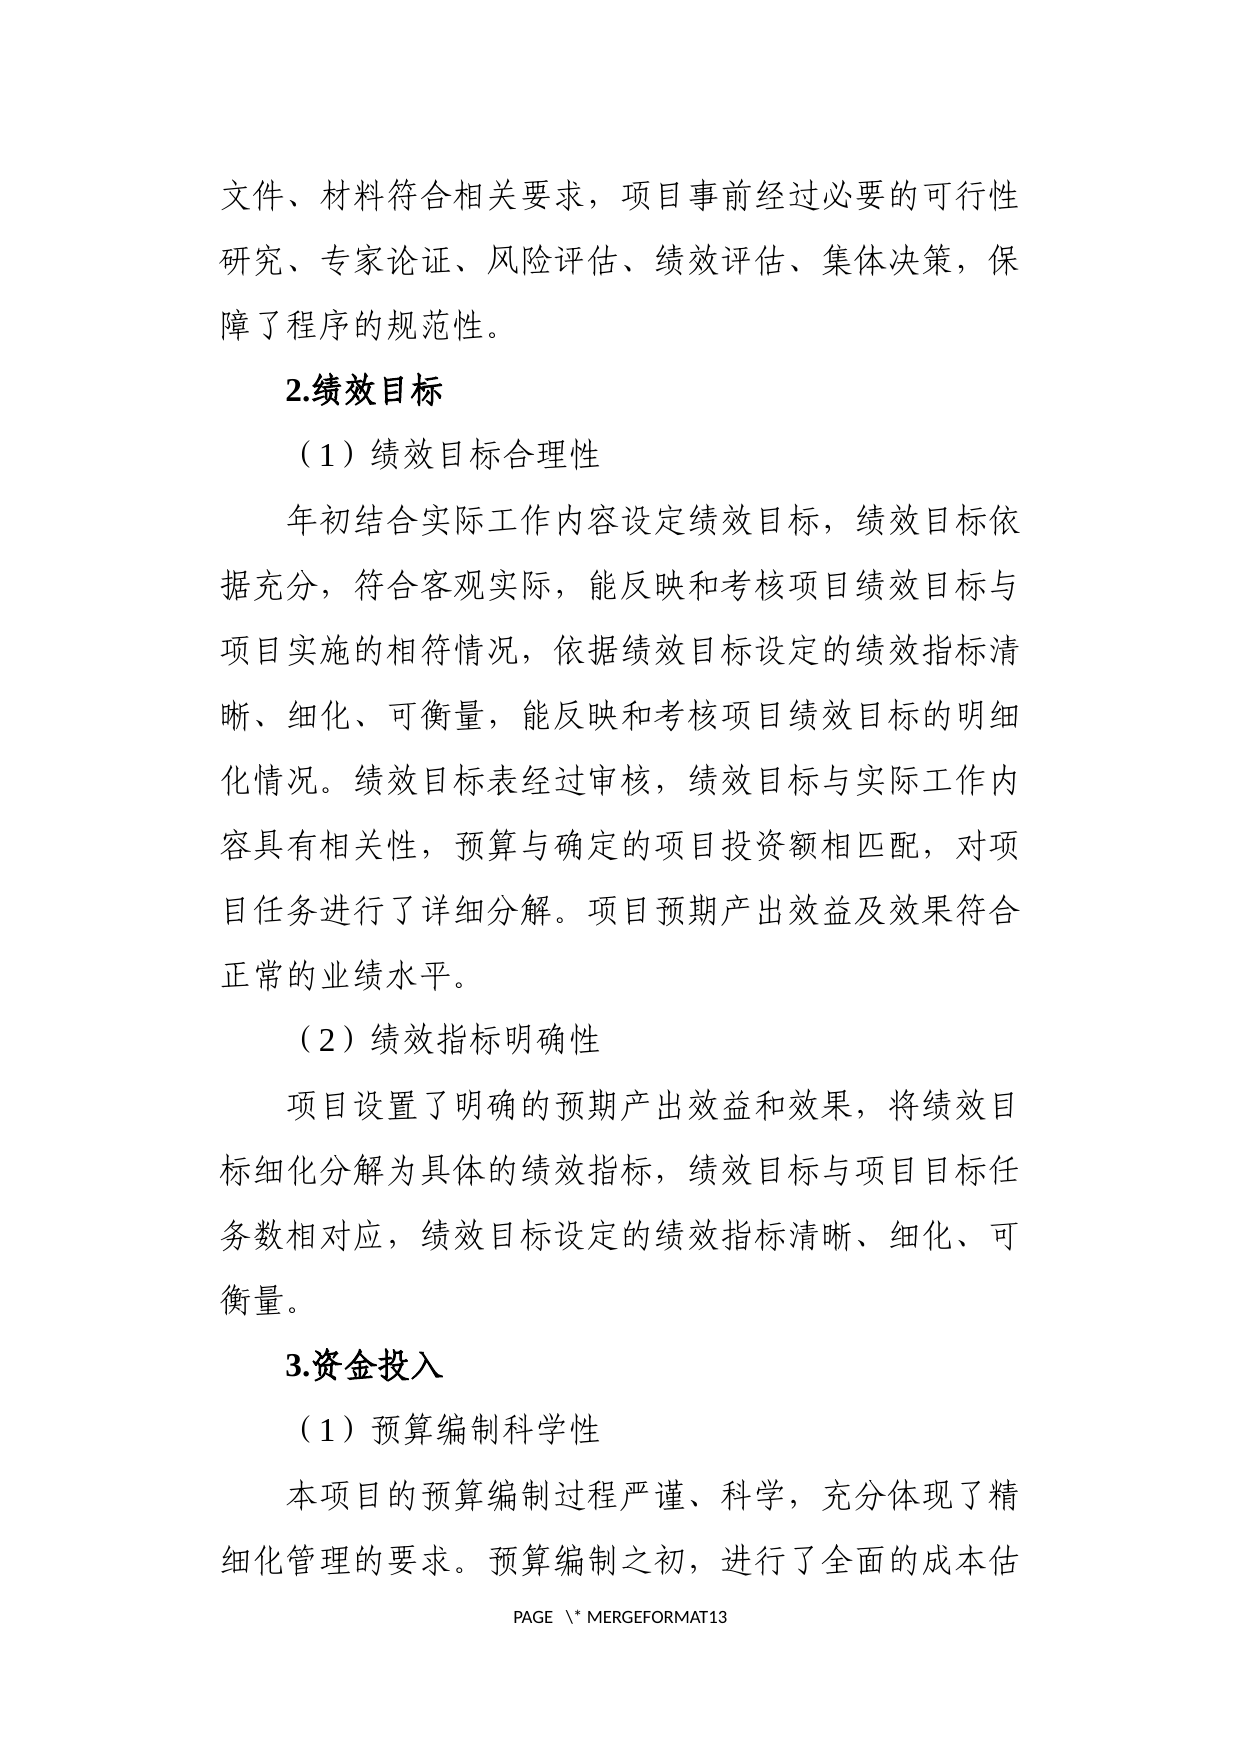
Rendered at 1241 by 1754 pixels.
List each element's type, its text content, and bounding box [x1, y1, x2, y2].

text （1）绩效目标合理性 [218, 421, 1022, 486]
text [218, 161, 1022, 356]
text 项目设置了明确的预期产出效益和效果，将绩效目标细化分解为具体的绩效指标，绩效目标与项目目标任务数相对应，绩效目标设定的绩效指标清晰、细化、可衡量。 [218, 1071, 1022, 1331]
text （1）预算编制科学性 [218, 1396, 1022, 1461]
text 3.资金投入 [218, 1331, 1022, 1396]
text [218, 1461, 1022, 1591]
text （2）绩效指标明确性 [218, 1006, 1022, 1071]
text 2.绩效目标 [218, 356, 1022, 421]
text 年初结合实际工作内容设定绩效目标，绩效目标依据充分，符合客观实际，能反映和考核项目绩效目标与项目实施的相符情况，依据绩效目标设定的绩效指标清晰、细化、可衡量，能反映和考核项目绩效目标的明细化情况。绩效目标表经过审核，绩效目标与实际工作内容具有相关性，预算与确定的项目投资额相匹配，对项目任务进行了详细分解。项目预期产出效益及效果符合正常的业绩水平。 [218, 486, 1022, 1006]
